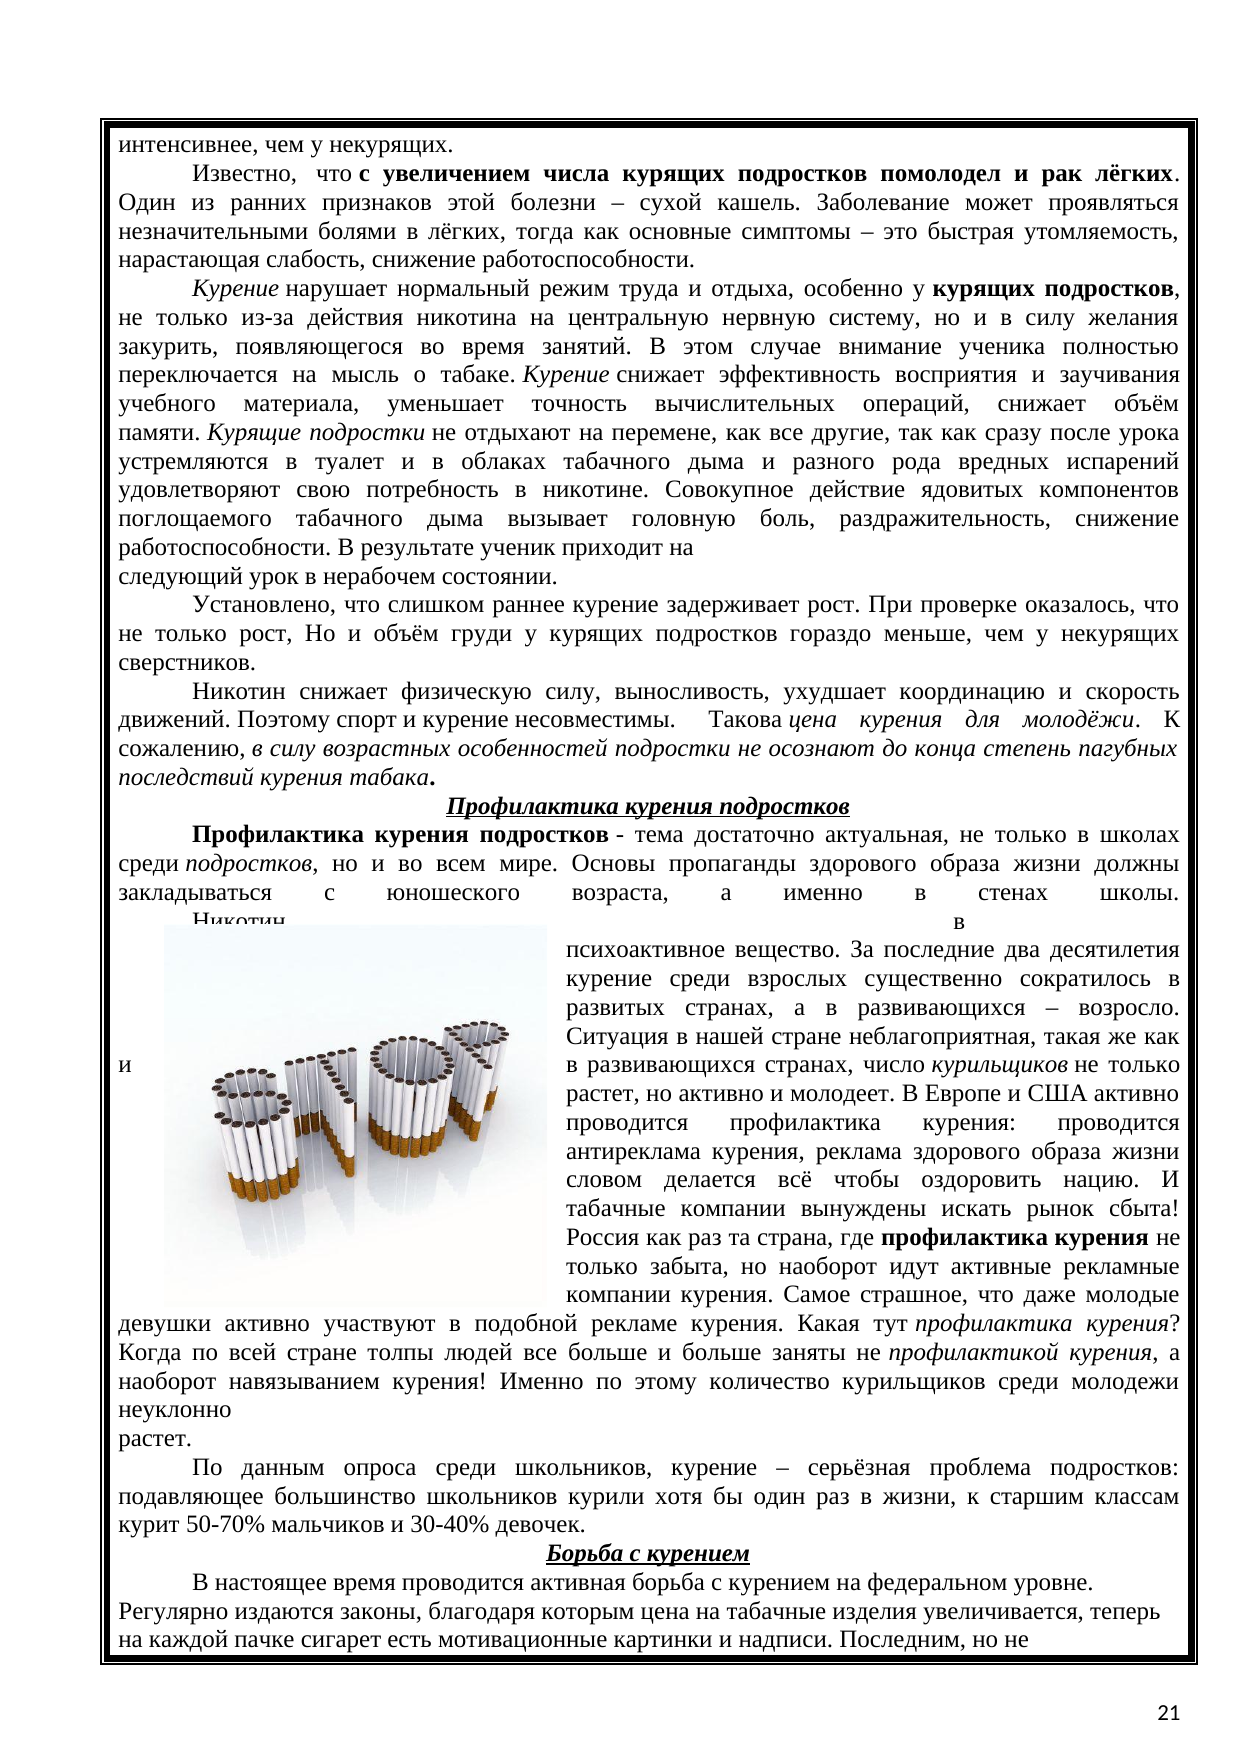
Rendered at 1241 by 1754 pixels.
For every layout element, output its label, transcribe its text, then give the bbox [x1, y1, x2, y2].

text Профилактика курения подростков - тема достаточно актуальная, не только в школах среди подростков, но и во всем мире. Основы пропаганды здорового образа жизни должны закладываться с юношеского возраста, а именно в стенах школы. Никотин в форме сигарет – наиболее распространённое (наряду с алкоголем) психоактивное вещество. За последние два десятилетия курение среди взрослых существенно сократилось в развитых странах, а в развивающихся – возросло. Ситуация в нашей стране неблагоприятная, такая же как и в развивающихся странах, число курильщиков не только растет, но активно и молодеет. В Европе и США активно проводится профилактика курения: проводится антиреклама курения, реклама здорового образа жизни словом делается всё чтобы оздоровить нацию. И табачные компании вынуждены искать рынок сбыта! Россия как раз та страна, где профилактика курения не только забыта, но наоборот идут активные рекламные компании курения. Самое страшное, что даже молодые девушки активно участвуют в подобной рекламе курения. Какая тут профилактика курения? Когда по всей стране толпы людей все больше и больше заняты не профилактикой курения, а наоборот навязыванием курения! Именно по этому количество курильщиков среди молодежи неуклонно [118, 819, 1180, 1423]
text Известно, что с увеличением числа курящих подростков помолодел и рак лёгких. Один из ранних признаков этой болезни – сухой кашель. Заболевание может проявляться незначительными болями в лёгких, тогда как основные симптомы – это быстрая утомляемость, нарастающая слабость, снижение работоспособности. [118, 158, 1180, 273]
text на каждой пачке сигарет есть мотивационные картинки и надписи. Последним, но не [110, 1613, 1188, 1655]
text растет. [118, 1423, 1180, 1452]
text следующий урок в нерабочем состоянии. [118, 561, 1180, 589]
text Установлено, что слишком раннее курение задерживает рост. При проверке оказалось, что не только рост, Но и объём груди у курящих подростков гораздо меньше, чем у некурящих сверстников. Никотин снижает физическую силу, выносливость, ухудшает координацию и скорость движений. Поэтому спорт и курение несовместимы. Такова цена курения для молодёжи. К сожалению, в силу возрастных особенностей подростки не осознают до конца степень пагубных последствий курения табака. [118, 589, 1180, 791]
text интенсивнее, чем у некурящих. [110, 128, 1188, 158]
text В настоящее время проводится активная борьба с курением на федеральном уровне. [118, 1567, 1180, 1596]
picture [164, 924, 548, 1308]
text Курение нарушает нормальный режим труда и отдыха, особенно у курящих подростков, не только из-за действия никотина на центральную нервную систему, но и в силу желания закурить, появляющегося во время занятий. В этом случае внимание ученика полностью переключается на мысль о табаке. Курение снижает эффективность восприятия и заучивания учебного материала, уменьшает точность вычислительных операций, снижает объём памяти. Курящие подростки не отдыхают на перемене, как все другие, так как сразу после урока устремляются в туалет и в облаках табачного дыма и разного рода вредных испарений удовлетворяют свою потребность в никотине. Совокупное действие ядовитых компонентов поглощаемого табачного дыма вызывает головную боль, раздражительность, снижение работоспособности. В результате ученик приходит на [118, 273, 1180, 561]
text Борьба с курением [118, 1538, 1180, 1567]
text Регулярно издаются законы, благодаря которым цена на табачные изделия увеличивается, теперь [118, 1596, 1180, 1613]
subtitle Профилактика курения подростков [118, 791, 1180, 819]
text По данным опроса среди школьников, курение – серьёзная проблема подростков: подавляющее большинство школьников курили хотя бы один раз в жизни, к старшим классам курит 50-70% мальчиков и 30-40% девочек. [118, 1452, 1180, 1538]
